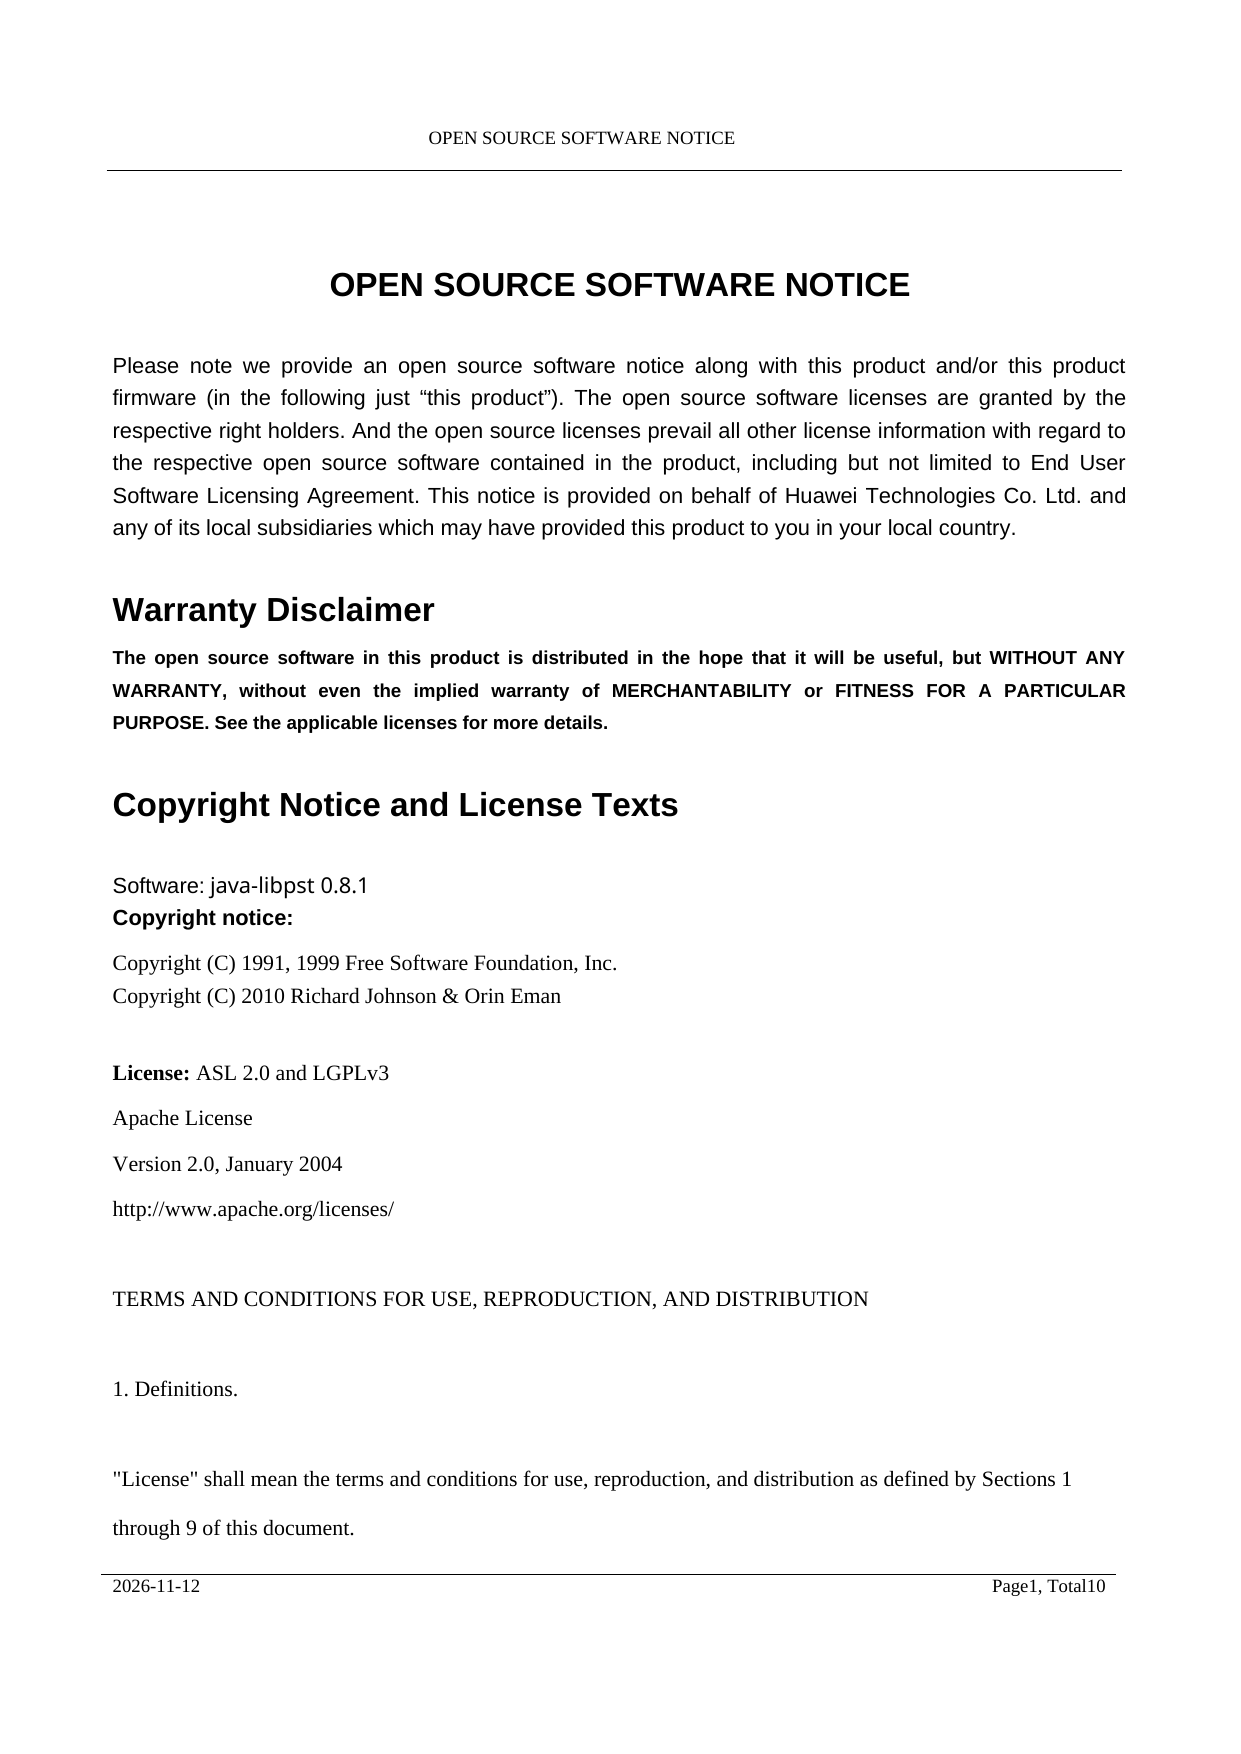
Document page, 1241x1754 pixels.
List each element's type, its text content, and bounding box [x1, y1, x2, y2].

text "License" shall mean the terms and conditions for use, reproduction, and distribution as defined by Sections 1 through 9 of this document. [112, 1463, 1128, 1544]
text The open source software in this product is distributed in the hope that it will be useful, but WITHOUT ANY WARRANTY, without even the implied warranty of MERCHANTABILITY or FITNESS FOR A PARTICULAR PURPOSE. See the applicable licenses for more details. [112, 641, 1128, 739]
text TERMS AND CONDITIONS FOR USE, REPRODUCTION, AND DISTRIBUTION [112, 1282, 1128, 1315]
text Apache License [112, 1102, 1128, 1134]
text License: ASL 2.0 and LGPLv3 [112, 1057, 1128, 1089]
text Software: java-libpst 0.8.1 [112, 869, 1128, 901]
text http://www.apache.org/licenses/ [112, 1192, 1128, 1224]
text Please note we provide an open source software notice along with this product and/or this product firmware (in the following just “this product”). The open source software licenses are granted by the respective right holders. And the open source licenses prevail all other license information with regard to the respective open source software contained in the product, including but not limited to End User Software Licensing Agreement. This notice is provided on behalf of Huawei Technologies Co. Ltd. and any of its local subsidiaries which may have provided this product to you in your local country. [112, 349, 1128, 544]
text Copyright Notice and License Texts [112, 771, 1128, 836]
text Copyright (C) 1991, 1999 Free Software Foundation, Inc. [112, 947, 1128, 979]
text OPEN SOURCE SOFTWARE NOTICE [112, 251, 1128, 316]
text 1. Definitions. [112, 1372, 1128, 1405]
text Warranty Disclaimer [112, 576, 1128, 641]
text Copyright (C) 2010 Richard Johnson & Orin Eman [112, 979, 1128, 1012]
text Copyright notice: [112, 901, 1128, 934]
text Version 2.0, January 2004 [112, 1147, 1128, 1179]
